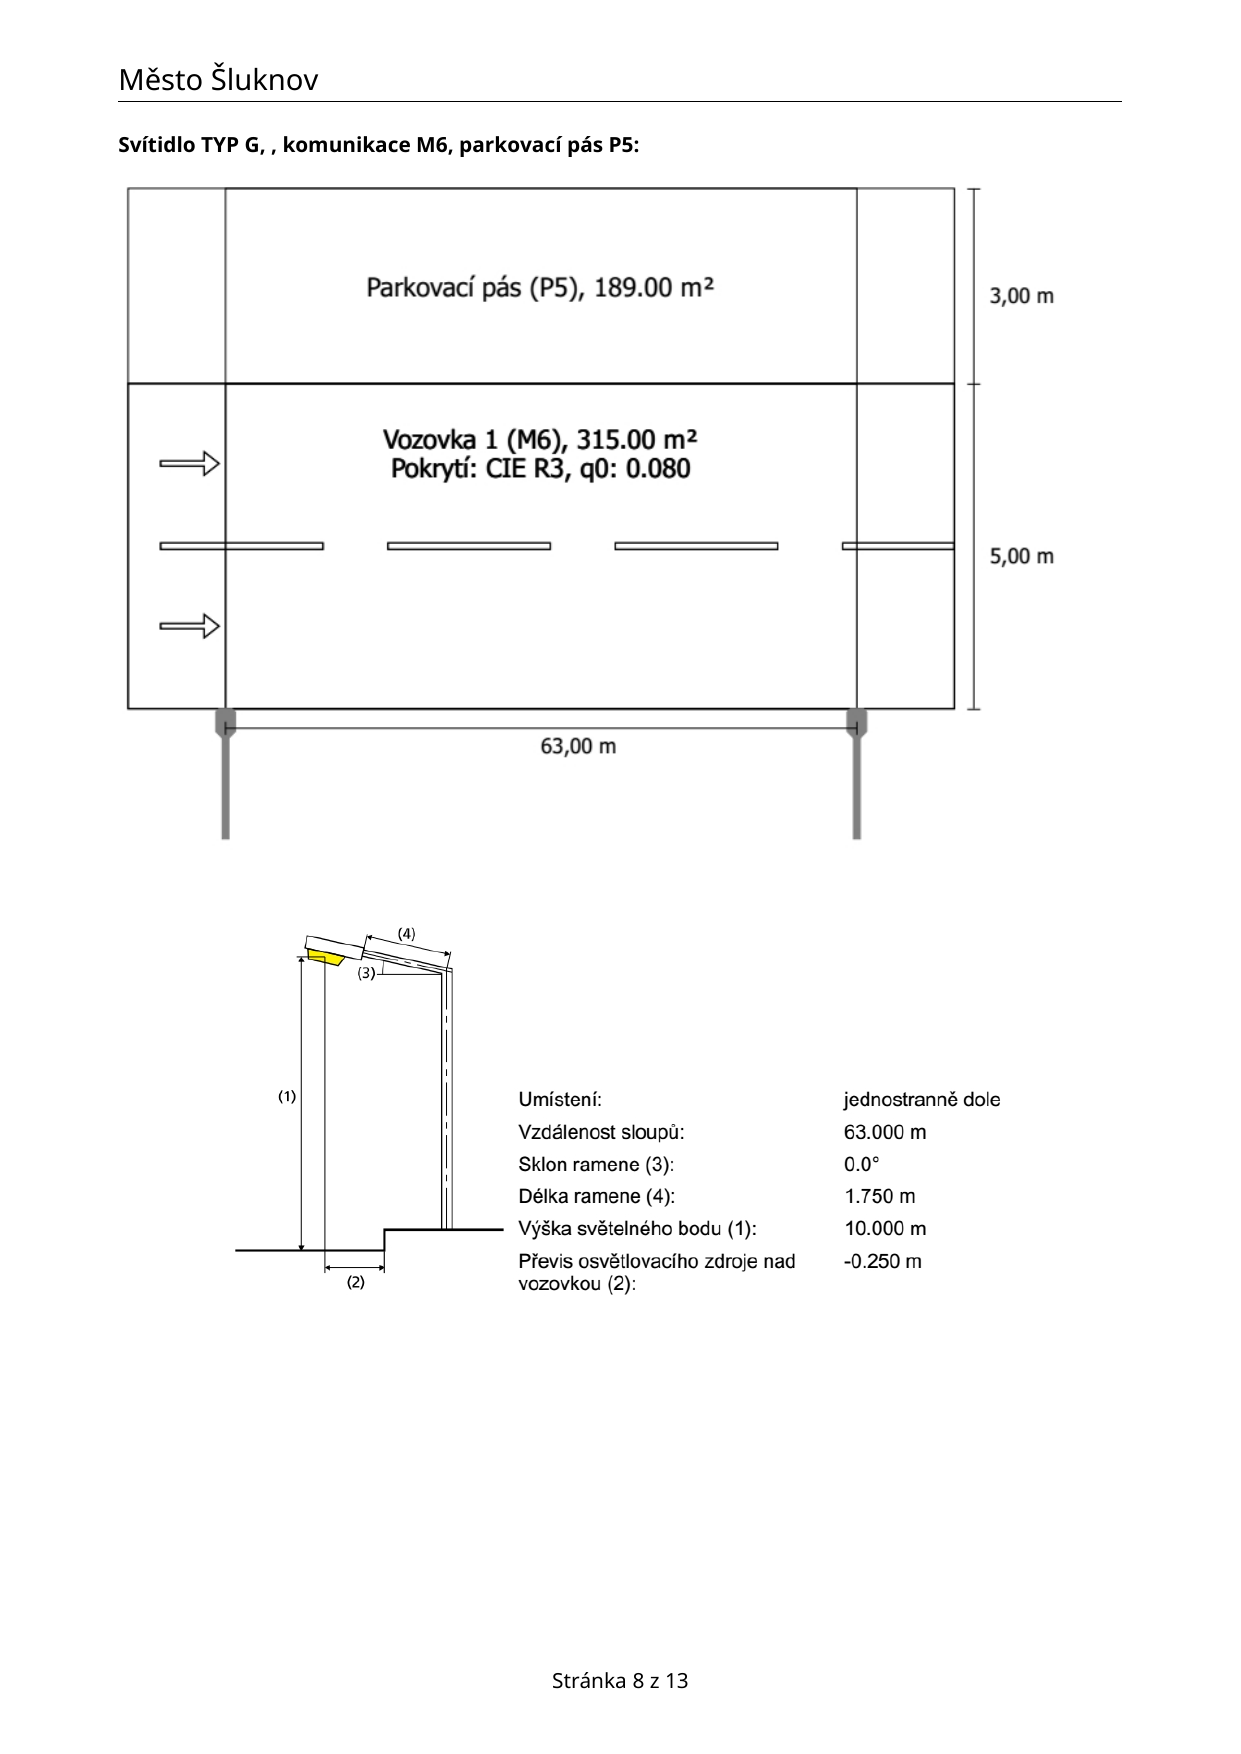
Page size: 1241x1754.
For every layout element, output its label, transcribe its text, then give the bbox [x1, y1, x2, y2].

picture [118, 173, 1062, 855]
picture [229, 898, 1012, 1297]
